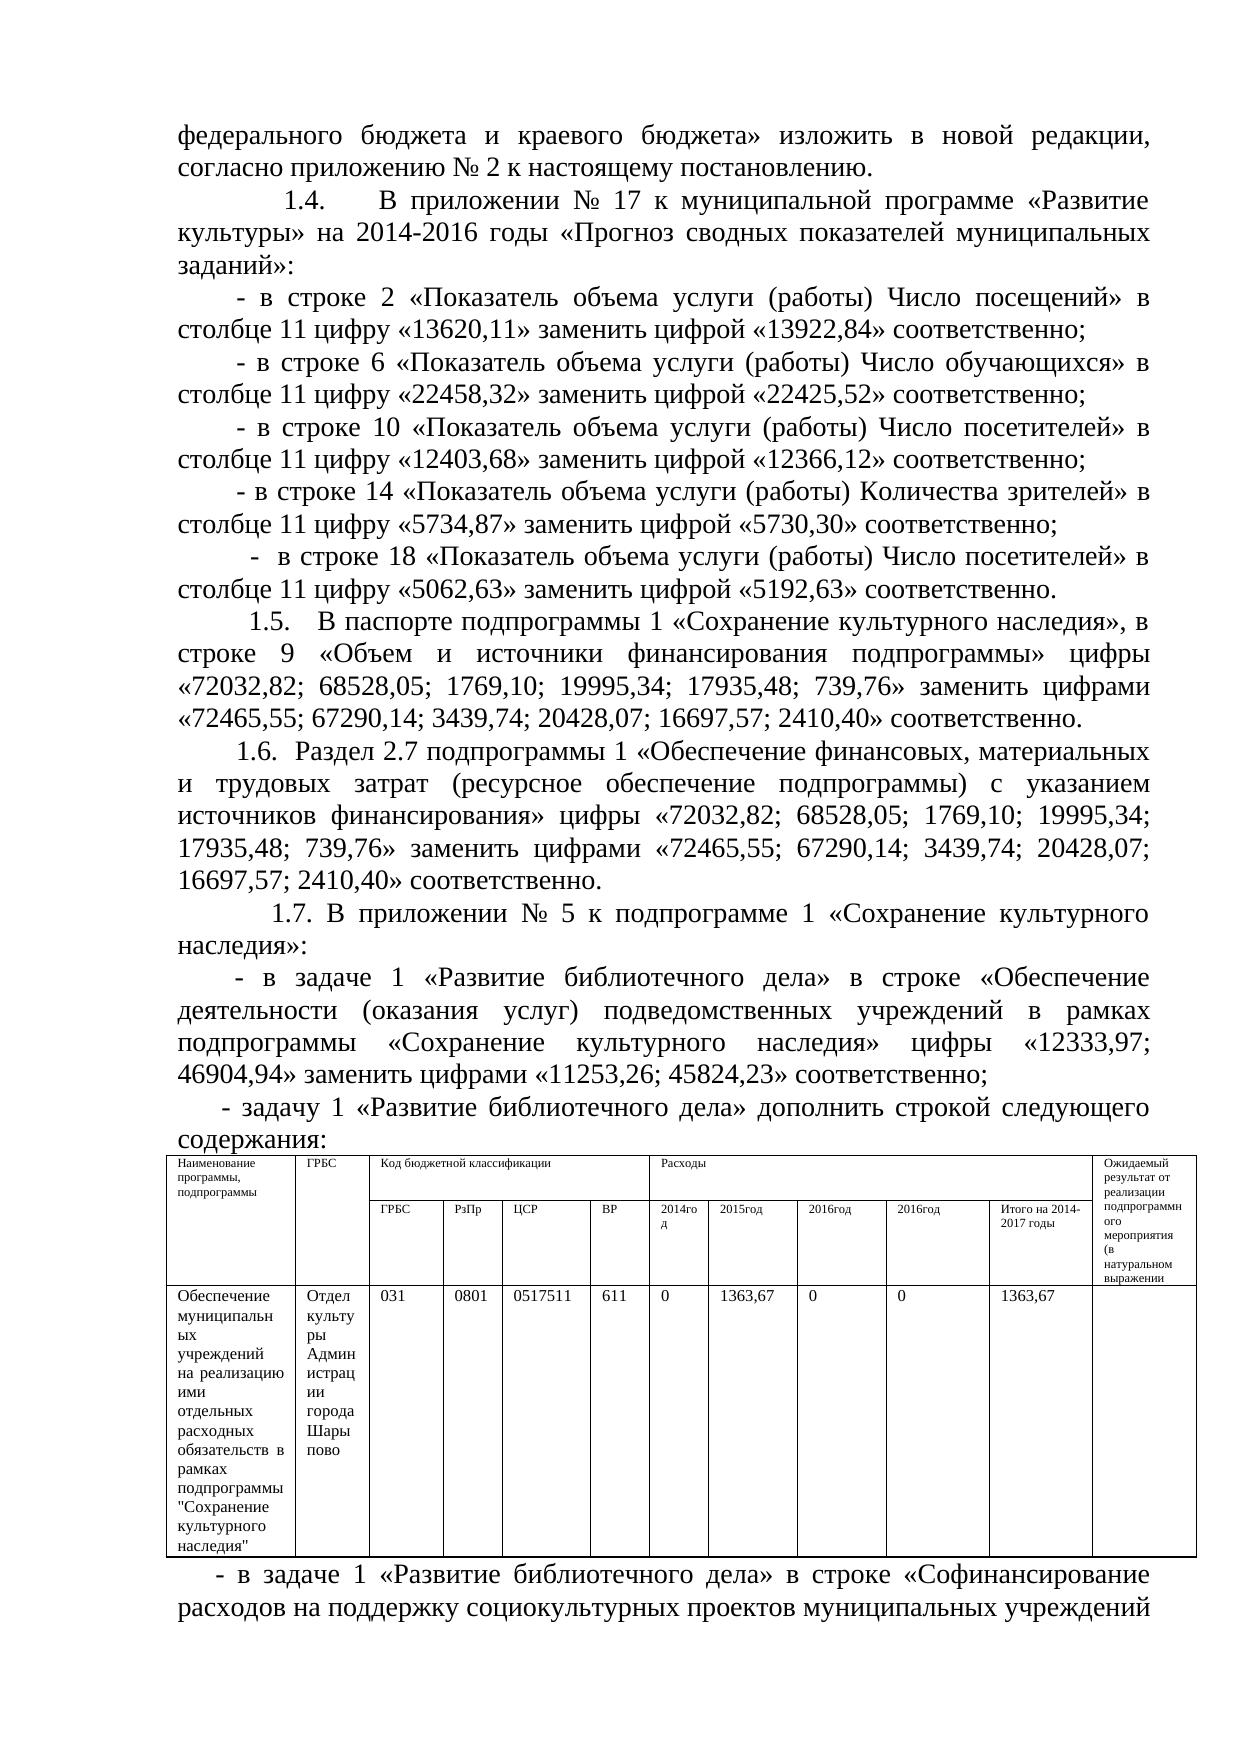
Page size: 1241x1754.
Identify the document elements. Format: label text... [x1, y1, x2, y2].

table_cell 0 [887, 1286, 989, 1556]
text 1.5. В паспорте подпрограммы 1 «Сохранение культурного наследия», в строке 9 «Объем и источники финансирования подпрограммы» цифры «72032,82; 68528,05; 1769,10; 19995,34; 17935,48; 739,76» заменить цифрами «72465,55; 67290,14; 3439,74; 20428,07; 16697,57; 2410,40» соответственно. [177, 604, 1152, 734]
table_cell 0801 [444, 1286, 502, 1556]
table_cell Итого на 2014-2017 годы [990, 1201, 1092, 1285]
text - в задаче 1 «Развитие библиотечного дела» в строке «Обеспечение деятельности (оказания услуг) подведомственных учреждений в рамках подпрограммы «Сохранение культурного наследия» цифры «12333,97; 46904,94» заменить цифрами «11253,26; 45824,23» соответственно; [177, 960, 1152, 1090]
list - в строке 10 «Показатель объема услуги (работы) Число посетителей» в столбце 11 цифру «12403,68» заменить цифрой «12366,12» соответственно; [177, 410, 1152, 474]
table_cell РзПр [444, 1201, 502, 1285]
table_cell 0 [650, 1286, 708, 1556]
table_cell [1093, 1286, 1196, 1556]
text 1.4. В приложении № 17 к муниципальной программе «Развитие культуры» на 2014-2016 годы «Прогноз сводных показателей муниципальных заданий»: [177, 183, 1152, 280]
table_header ГРБС [296, 1156, 369, 1285]
table_cell 2014год [650, 1201, 708, 1285]
table_cell Отдел культуры Администрации города Шарыпово [296, 1286, 369, 1556]
table_header Код бюджетной классификации [370, 1156, 649, 1200]
table_cell ЦСР [503, 1201, 590, 1285]
table_cell ВР [591, 1201, 649, 1285]
text - задачу 1 «Развитие библиотечного дела» дополнить строкой следующего содержания: [177, 1090, 1152, 1155]
table_cell 1363,67 [990, 1286, 1092, 1556]
table_cell 031 [370, 1286, 443, 1556]
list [177, 118, 1152, 183]
table_header Расходы [650, 1156, 1092, 1200]
text 1.7. В приложении № 5 к подпрограмме 1 «Сохранение культурного наследия»: [177, 896, 1152, 960]
table_header Наименование программы, подпрограммы [167, 1156, 295, 1285]
table_cell 0 [798, 1286, 886, 1556]
table_cell 0517511 [503, 1286, 590, 1556]
table_cell 611 [591, 1286, 649, 1556]
list - в строке 2 «Показатель объема услуги (работы) Число посещений» в столбце 11 цифру «13620,11» заменить цифрой «13922,84» соответственно; [177, 280, 1152, 345]
table_cell ГРБС [370, 1201, 443, 1285]
list - в строке 14 «Показатель объема услуги (работы) Количества зрителей» в столбце 11 цифру «5734,87» заменить цифрой «5730,30» соответственно; [177, 474, 1152, 539]
table_cell 2016год [798, 1201, 886, 1285]
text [177, 1558, 1152, 1622]
table_cell 2015год [709, 1201, 797, 1285]
list - в строке 18 «Показатель объема услуги (работы) Число посетителей» в столбце 11 цифру «5062,63» заменить цифрой «5192,63» соответственно. [177, 539, 1152, 604]
table_cell Обеспечение муниципальных учреждений на реализацию ими отдельных расходных обязательств в рамках подпрограммы "Сохранение культурного наследия" [167, 1286, 295, 1556]
table_cell 2016год [887, 1201, 989, 1285]
table_header Ожидаемый результат от реализации подпрограммного мероприятия (в натуральном выражении [1093, 1156, 1196, 1285]
text 1.6. Раздел 2.7 подпрограммы 1 «Обеспечение финансовых, материальных и трудовых затрат (ресурсное обеспечение подпрограммы) с указанием источников финансирования» цифры «72032,82; 68528,05; 1769,10; 19995,34; 17935,48; 739,76» заменить цифрами «72465,55; 67290,14; 3439,74; 20428,07; 16697,57; 2410,40» соответственно. [177, 734, 1152, 896]
list - в строке 6 «Показатель объема услуги (работы) Число обучающихся» в столбце 11 цифру «22458,32» заменить цифрой «22425,52» соответственно; [177, 345, 1152, 410]
table_cell 1363,67 [709, 1286, 797, 1556]
